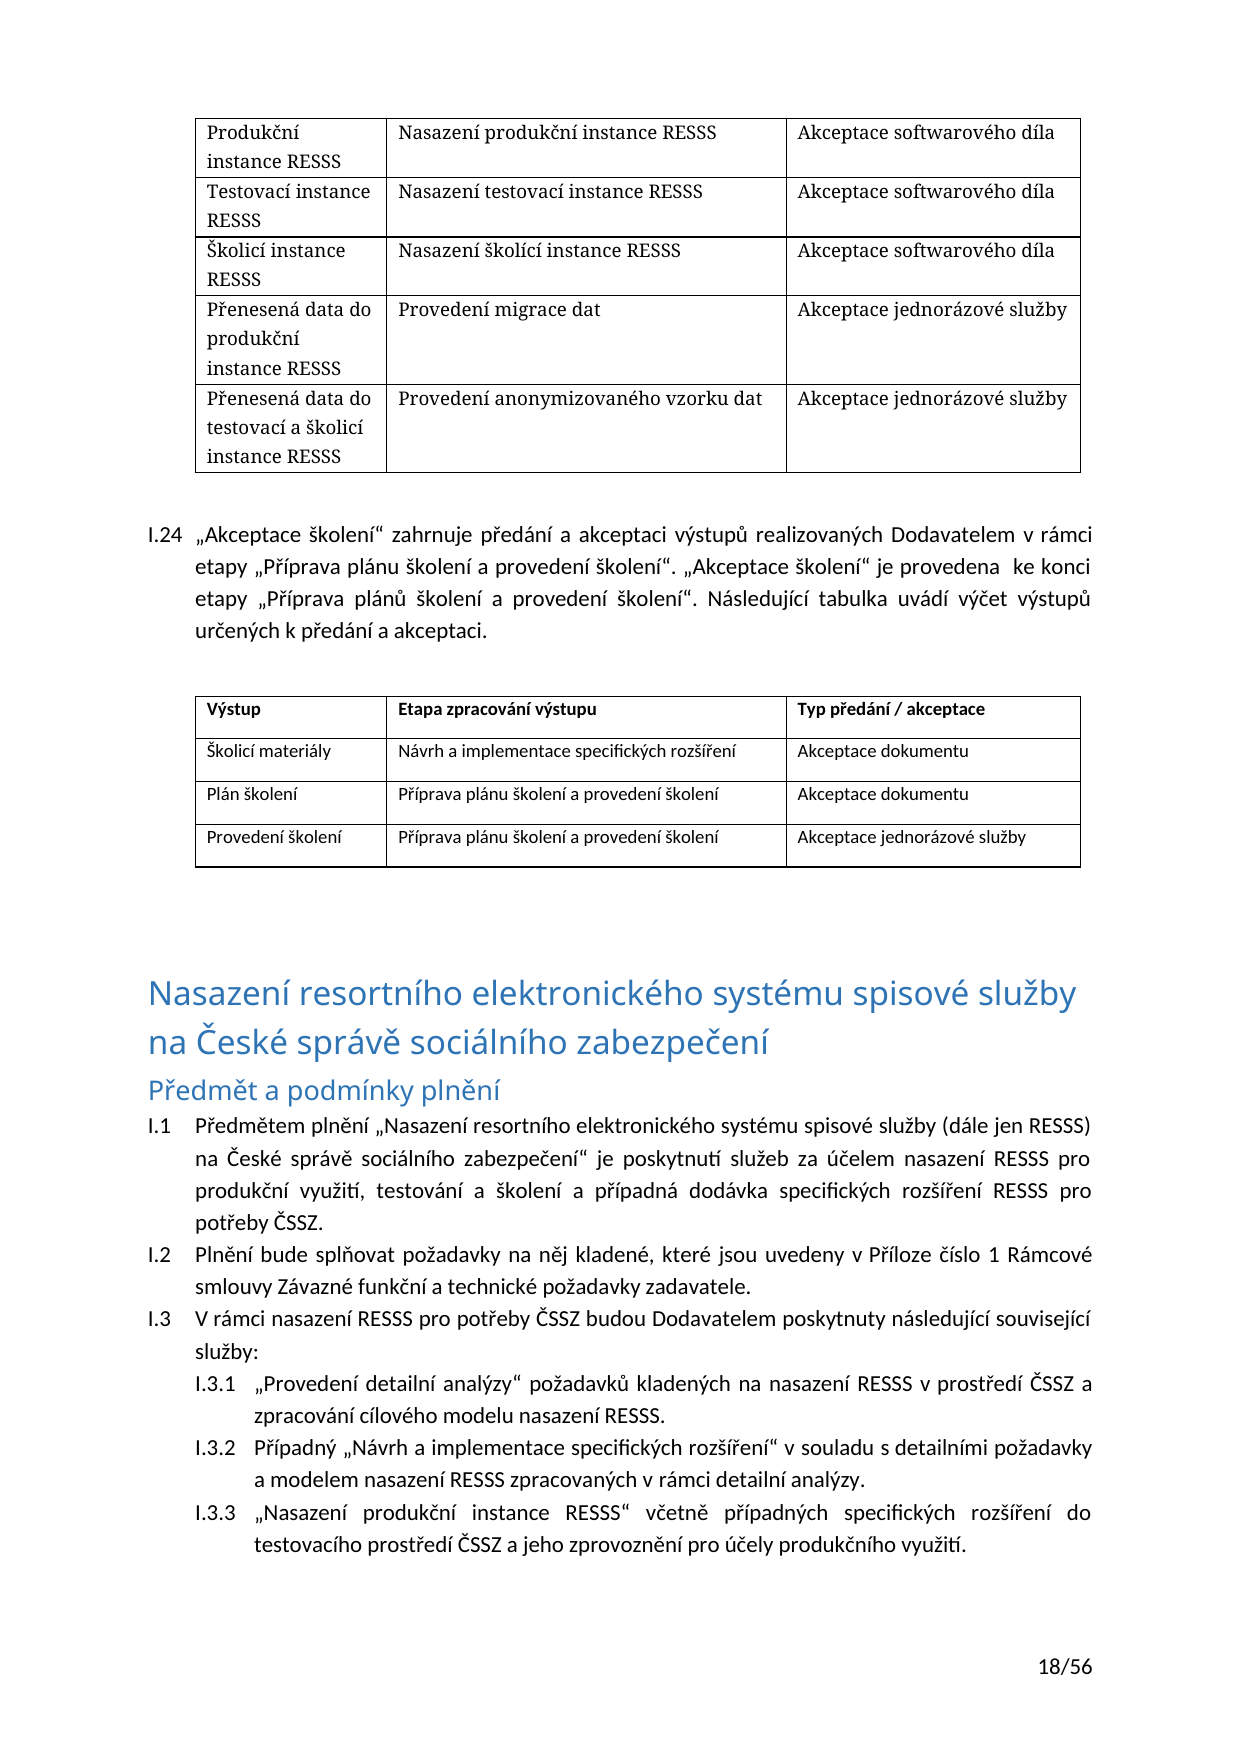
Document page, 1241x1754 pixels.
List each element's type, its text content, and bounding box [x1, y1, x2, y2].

table_cell Provedení anonymizovaného vzorku dat [387, 385, 786, 472]
table_header Etapa zpracování výstupu [387, 697, 786, 738]
table_cell Nasazení školící instance RESSS [387, 238, 786, 295]
table_cell Provedení školení [196, 825, 386, 866]
list „Nasazení produkční instance RESSS“ včetně případných specifických rozšíření do testovacího prostředí ČSSZ a jeho zprovoznění pro účely produkčního využití. [195, 1498, 1093, 1558]
table_header Výstup [196, 697, 386, 738]
subtitle Nasazení resortního elektronického systému spisové služby na České správě sociálního zabezpečení [148, 969, 1093, 1064]
table_cell Akceptace dokumentu [787, 782, 1080, 824]
table_cell Školicí instance RESSS [196, 238, 386, 295]
table_cell Akceptace softwarového díla [787, 119, 1080, 177]
table_cell Nasazení testovací instance RESSS [387, 178, 786, 236]
table_cell Akceptace softwarového díla [787, 178, 1080, 236]
table_cell Příprava plánu školení a provedení školení [387, 825, 786, 866]
table_cell Akceptace dokumentu [787, 739, 1080, 781]
table_cell Nasazení produkční instance RESSS [387, 119, 786, 177]
table_cell Příprava plánu školení a provedení školení [387, 782, 786, 824]
list V rámci nasazení RESSS pro potřeby ČSSZ budou Dodavatelem poskytnuty následující související služby: [148, 1304, 1093, 1365]
table_cell Přenesená data do testovací a školicí instance RESSS [196, 385, 386, 472]
table_cell Školicí materiály [196, 739, 386, 781]
table_cell Akceptace jednorázové služby [787, 825, 1080, 866]
table_cell Akceptace jednorázové služby [787, 385, 1080, 472]
table_cell Akceptace jednorázové služby [787, 296, 1080, 384]
table_cell Produkční instance RESSS [196, 119, 386, 177]
table_cell Přenesená data do produkční instance RESSS [196, 296, 386, 384]
subtitle Předmět a podmínky plnění [148, 1072, 1093, 1108]
list Předmětem plnění „Nasazení resortního elektronického systému spisové služby (dále jen RESSS) na České správě sociálního zabezpečení“ je poskytnutí služeb za účelem nasazení RESSS pro produkční využití, testování a školení a případná dodávka specifických rozšíření RESSS pro potřeby ČSSZ. [148, 1111, 1093, 1236]
table_cell Návrh a implementace specifických rozšíření [387, 739, 786, 781]
list Plnění bude splňovat požadavky na něj kladené, které jsou uvedeny v Příloze číslo 1 Rámcové smlouvy Závazné funkční a technické požadavky zadavatele. [148, 1240, 1093, 1300]
list „Provedení detailní analýzy“ požadavků kladených na nasazení RESSS v prostředí ČSSZ a zpracování cílového modelu nasazení RESSS. [195, 1369, 1093, 1429]
table_cell Akceptace softwarového díla [787, 238, 1080, 295]
table_cell Plán školení [196, 782, 386, 824]
table_cell Testovací instance RESSS [196, 178, 386, 236]
table_cell Provedení migrace dat [387, 296, 786, 384]
table_header Typ předání / akceptace [787, 697, 1080, 738]
list Případný „Návrh a implementace specifických rozšíření“ v souladu s detailními požadavky a modelem nasazení RESSS zpracovaných v rámci detailní analýzy. [195, 1433, 1093, 1493]
list „Akceptace školení“ zahrnuje předání a akceptaci výstupů realizovaných Dodavatelem v rámci etapy „Příprava plánu školení a provedení školení“. „Akceptace školení“ je provedena ke konci etapy „Příprava plánů školení a provedení školení“. Následující tabulka uvádí výčet výstupů určených k předání a akceptaci. [148, 520, 1093, 644]
